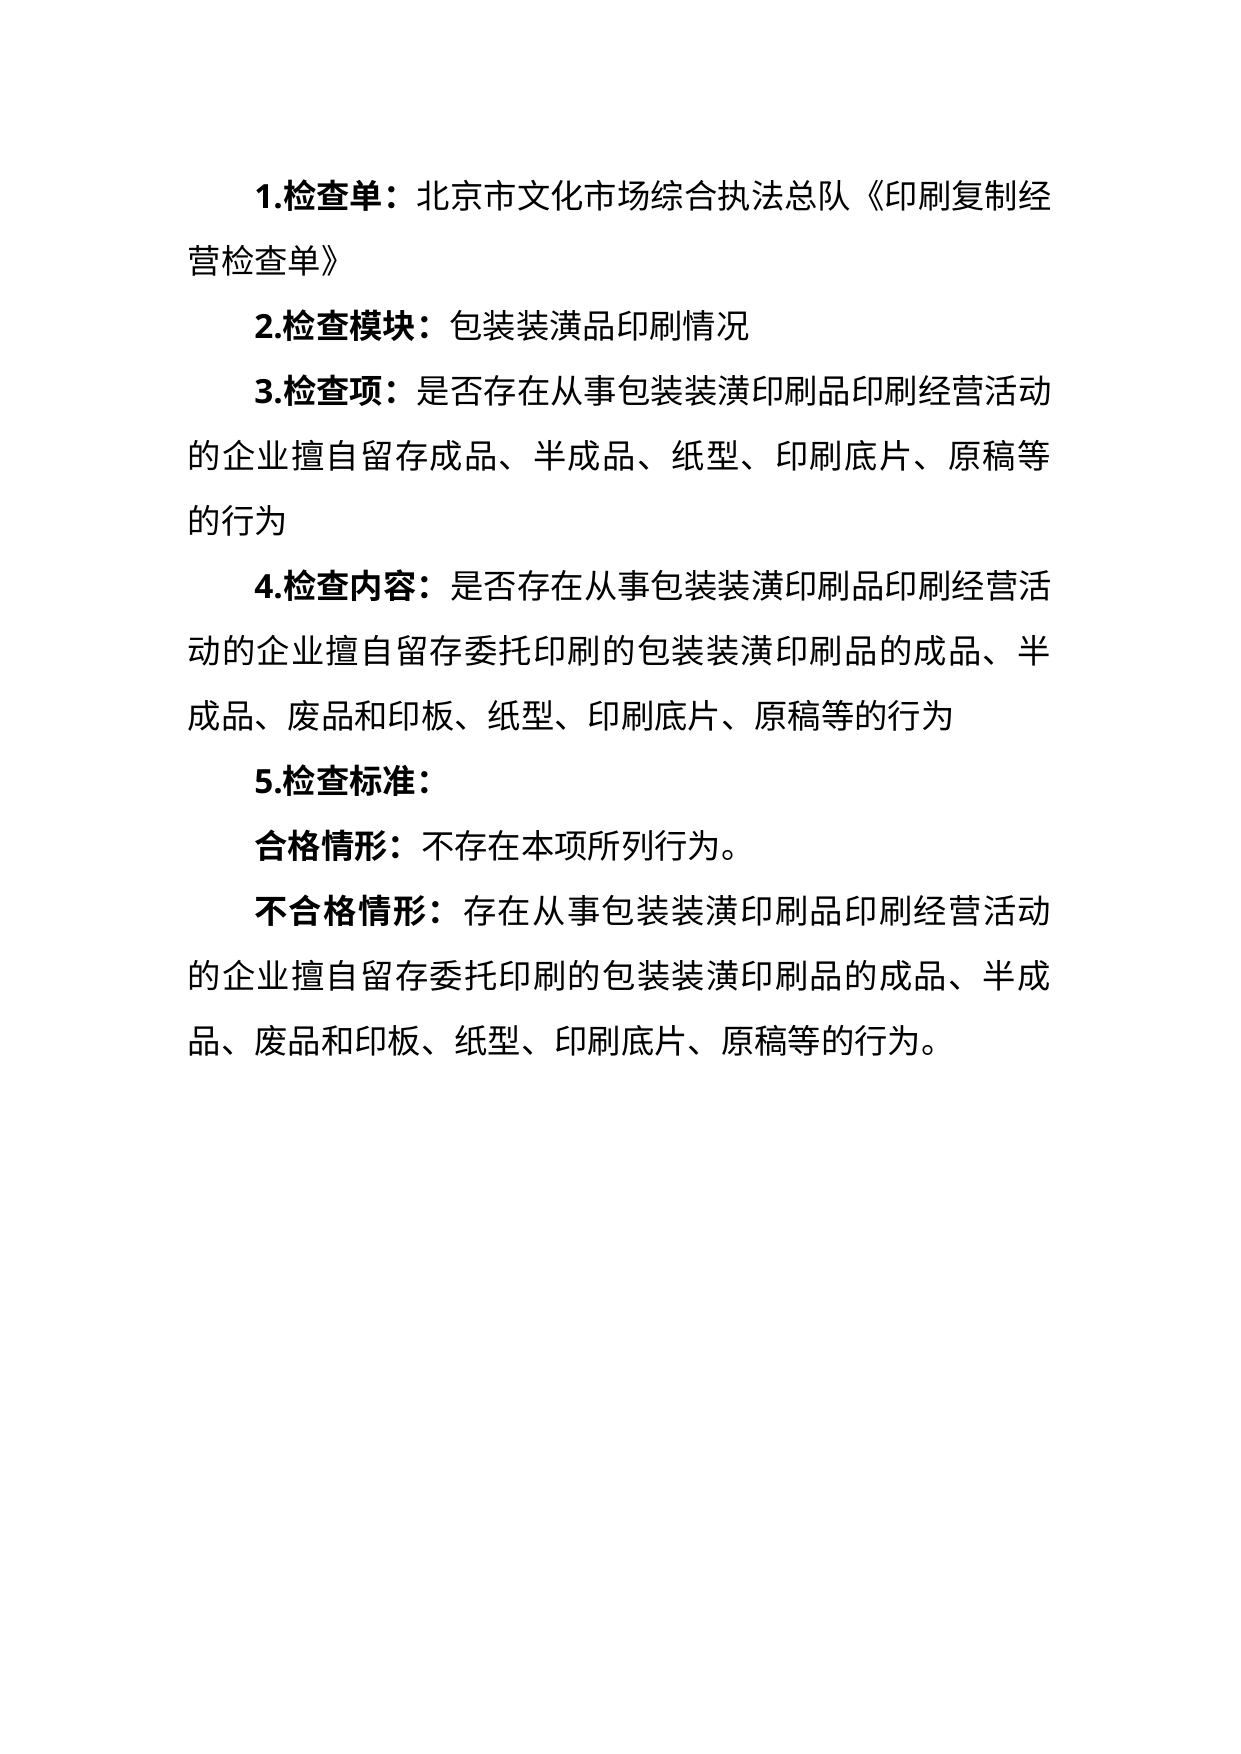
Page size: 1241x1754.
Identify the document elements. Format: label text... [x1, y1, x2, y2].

text 1.检查单：北京市文化市场综合执法总队《印刷复制经营检查单》 [187, 162, 1053, 292]
text 3.检查项：是否存在从事包装装潢印刷品印刷经营活动的企业擅自留存成品、半成品、纸型、印刷底片、原稿等的行为 [187, 357, 1053, 552]
text 4.检查内容：是否存在从事包装装潢印刷品印刷经营活动的企业擅自留存委托印刷的包装装潢印刷品的成品、半成品、废品和印板、纸型、印刷底片、原稿等的行为 [187, 552, 1053, 747]
text 5.检查标准： [187, 747, 1053, 812]
text 合格情形：不存在本项所列行为。 [187, 812, 1053, 877]
text 2.检查模块：包装装潢品印刷情况 [187, 292, 1053, 357]
text 不合格情形：存在从事包装装潢印刷品印刷经营活动的企业擅自留存委托印刷的包装装潢印刷品的成品、半成品、废品和印板、纸型、印刷底片、原稿等的行为。 [187, 877, 1053, 1072]
